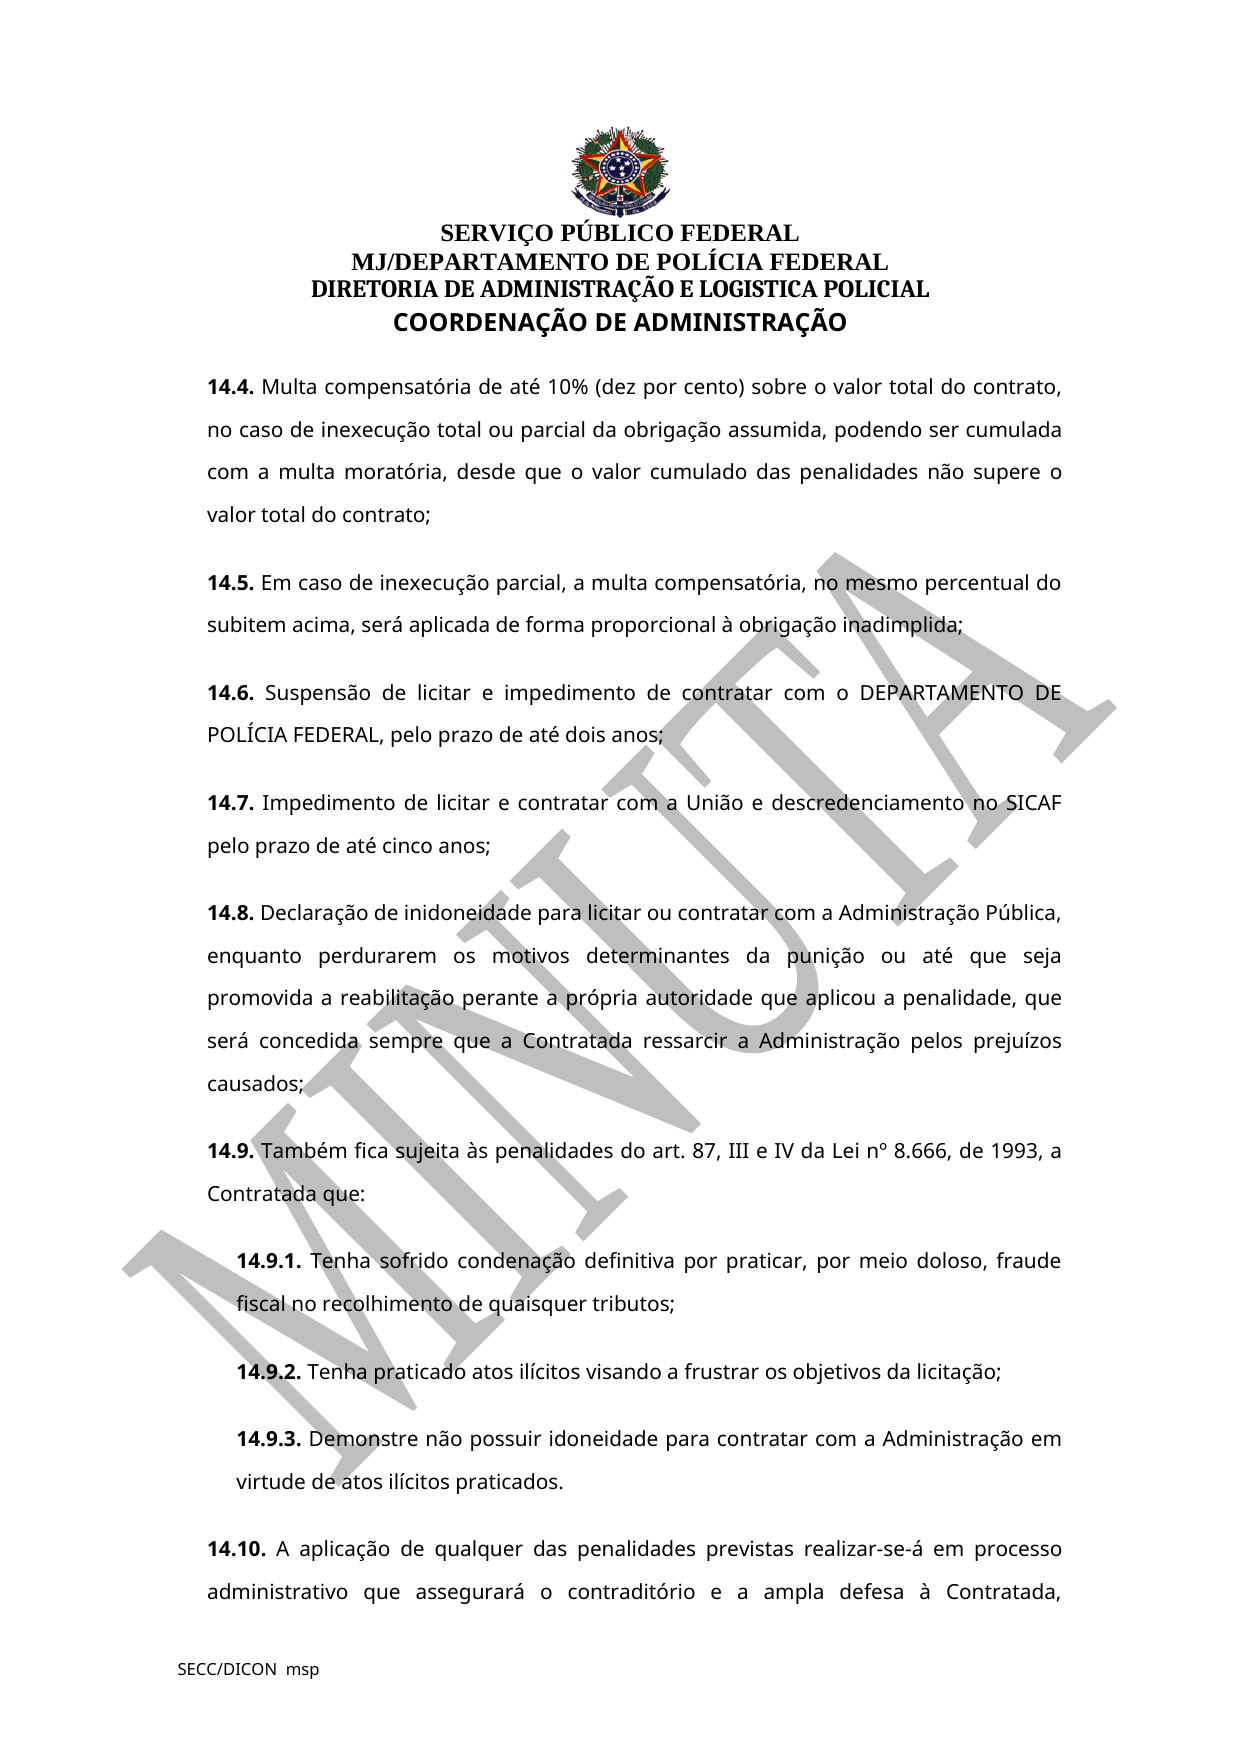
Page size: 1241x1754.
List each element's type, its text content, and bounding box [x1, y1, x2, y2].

text 14.9.3. Demonstre não possuir idoneidade para contratar com a Administração em virtude de atos ilícitos praticados. [236, 1424, 1063, 1495]
text 14.7. Impedimento de licitar e contratar com a União e descredenciamento no SICAF pelo prazo de até cinco anos; [207, 788, 1063, 859]
text 14.4. Multa compensatória de até 10% (dez por cento) sobre o valor total do contrato, no caso de inexecução total ou parcial da obrigação assumida, podendo ser cumulada com a multa moratória, desde que o valor cumulado das penalidades não supere o valor total do contrato; [207, 372, 1063, 528]
picture [566, 123, 675, 218]
text 14.8. Declaração de inidoneidade para licitar ou contratar com a Administração Pública, enquanto perdurarem os motivos determinantes da punição ou até que seja promovida a reabilitação perante a própria autoridade que aplicou a penalidade, que será concedida sempre que a Contratada ressarcir a Administração pelos prejuízos causados; [207, 898, 1063, 1097]
text 14.6. Suspensão de licitar e impedimento de contratar com o DEPARTAMENTO DE POLÍCIA FEDERAL, pelo prazo de até dois anos; [207, 678, 1063, 749]
text 14.9.2. Tenha praticado atos ilícitos visando a frustrar os objetivos da licitação; [236, 1357, 1063, 1385]
text 14.9.1. Tenha sofrido condenação definitiva por praticar, por meio doloso, fraude fiscal no recolhimento de quaisquer tributos; [236, 1247, 1063, 1318]
text 14.9. Também fica sujeita às penalidades do art. 87, III e IV da Lei nº 8.666, de 1993, a Contratada que: [207, 1136, 1063, 1207]
text 14.5. Em caso de inexecução parcial, a multa compensatória, no mesmo percentual do subitem acima, será aplicada de forma proporcional à obrigação inadimplida; [207, 568, 1063, 639]
